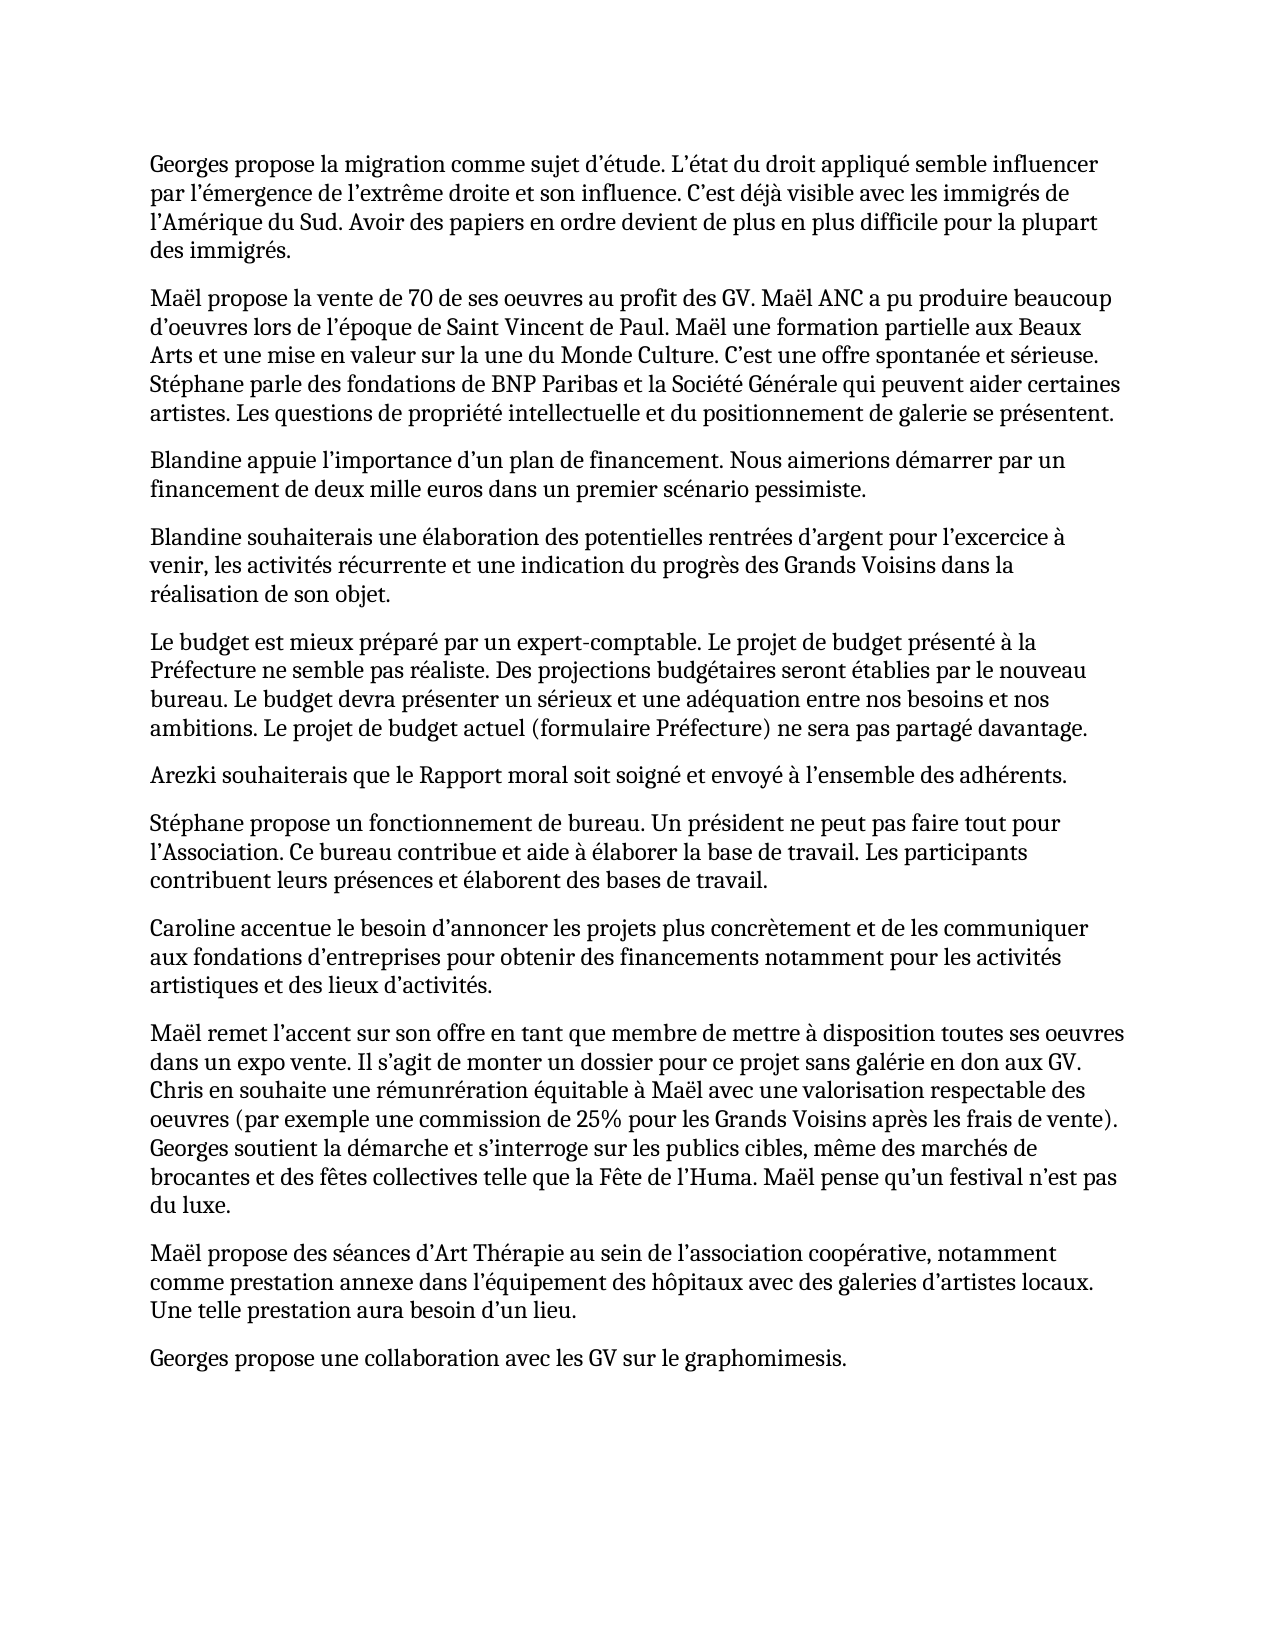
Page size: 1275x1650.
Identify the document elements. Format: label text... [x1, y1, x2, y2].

text Arezki souhaiterais que le Rapport moral soit soigné et envoyé à l’ensemble des adhérents. [150, 761, 1125, 790]
text Georges propose une collaboration avec les GV sur le graphomimesis. [150, 1344, 1125, 1372]
text Maël remet l’accent sur son offre en tant que membre de mettre à disposition toutes ses oeuvres dans un expo vente. Il s’agit de monter un dossier pour ce projet sans galérie en don aux GV. Chris en souhaite une rémunrération équitable à Maël avec une valorisation respectable des oeuvres (par exemple une commission de 25% pour les Grands Voisins après les frais de vente). Georges soutient la démarche et s’interroge sur les publics cibles, même des marchés de brocantes et des fêtes collectives telle que la Fête de l’Huma. Maël pense qu’un festival n’est pas du luxe. [150, 1019, 1125, 1220]
text Georges propose la migration comme sujet d’étude. L’état du droit appliqué semble influencer par l’émergence de l’extrême droite et son influence. C’est déjà visible avec les immigrés de l’Amérique du Sud. Avoir des papiers en ordre devient de plus en plus difficile pour la plupart des immigrés. [150, 150, 1125, 265]
text Blandine appuie l’importance d’un plan de financement. Nous aimerions démarrer par un financement de deux mille euros dans un premier scénario pessimiste. [150, 446, 1125, 504]
text Le budget est mieux préparé par un expert-comptable. Le projet de budget présenté à la Préfecture ne semble pas réaliste. Des projections budgétaires seront établies par le nouveau bureau. Le budget devra présenter un sérieux et une adéquation entre nos besoins et nos ambitions. Le projet de budget actuel (formulaire Préfecture) ne sera pas partagé davantage. [150, 627, 1125, 742]
text Blandine souhaiterais une élaboration des potentielles rentrées d’argent pour l’excercice à venir, les activités récurrente et une indication du progrès des Grands Voisins dans la réalisation de son objet. [150, 522, 1125, 609]
text Stéphane propose un fonctionnement de bureau. Un président ne peut pas faire tout pour l’Association. Ce bureau contribue et aide à élaborer la base de travail. Les participants contribuent leurs présences et élaborent des bases de travail. [150, 809, 1125, 895]
text Maël propose des séances d’Art Thérapie au sein de l’association coopérative, notamment comme prestation annexe dans l’équipement des hôpitaux avec des galeries d’artistes locaux. Une telle prestation aura besoin d’un lieu. [150, 1239, 1125, 1325]
text Caroline accentue le besoin d’annoncer les projets plus concrètement et de les communiquer aux fondations d’entreprises pour obtenir des financements notamment pour les activités artistiques et des lieux d’activités. [150, 914, 1125, 1000]
text Maël propose la vente de 70 de ses oeuvres au profit des GV. Maël ANC a pu produire beaucoup d’oeuvres lors de l’époque de Saint Vincent de Paul. Maël une formation partielle aux Beaux Arts et une mise en valeur sur la une du Monde Culture. C’est une offre spontanée et sérieuse. Stéphane parle des fondations de BNP Paribas et la Société Générale qui peuvent aider certaines artistes. Les questions de propriété intellectuelle et du positionnement de galerie se présentent. [150, 284, 1125, 427]
